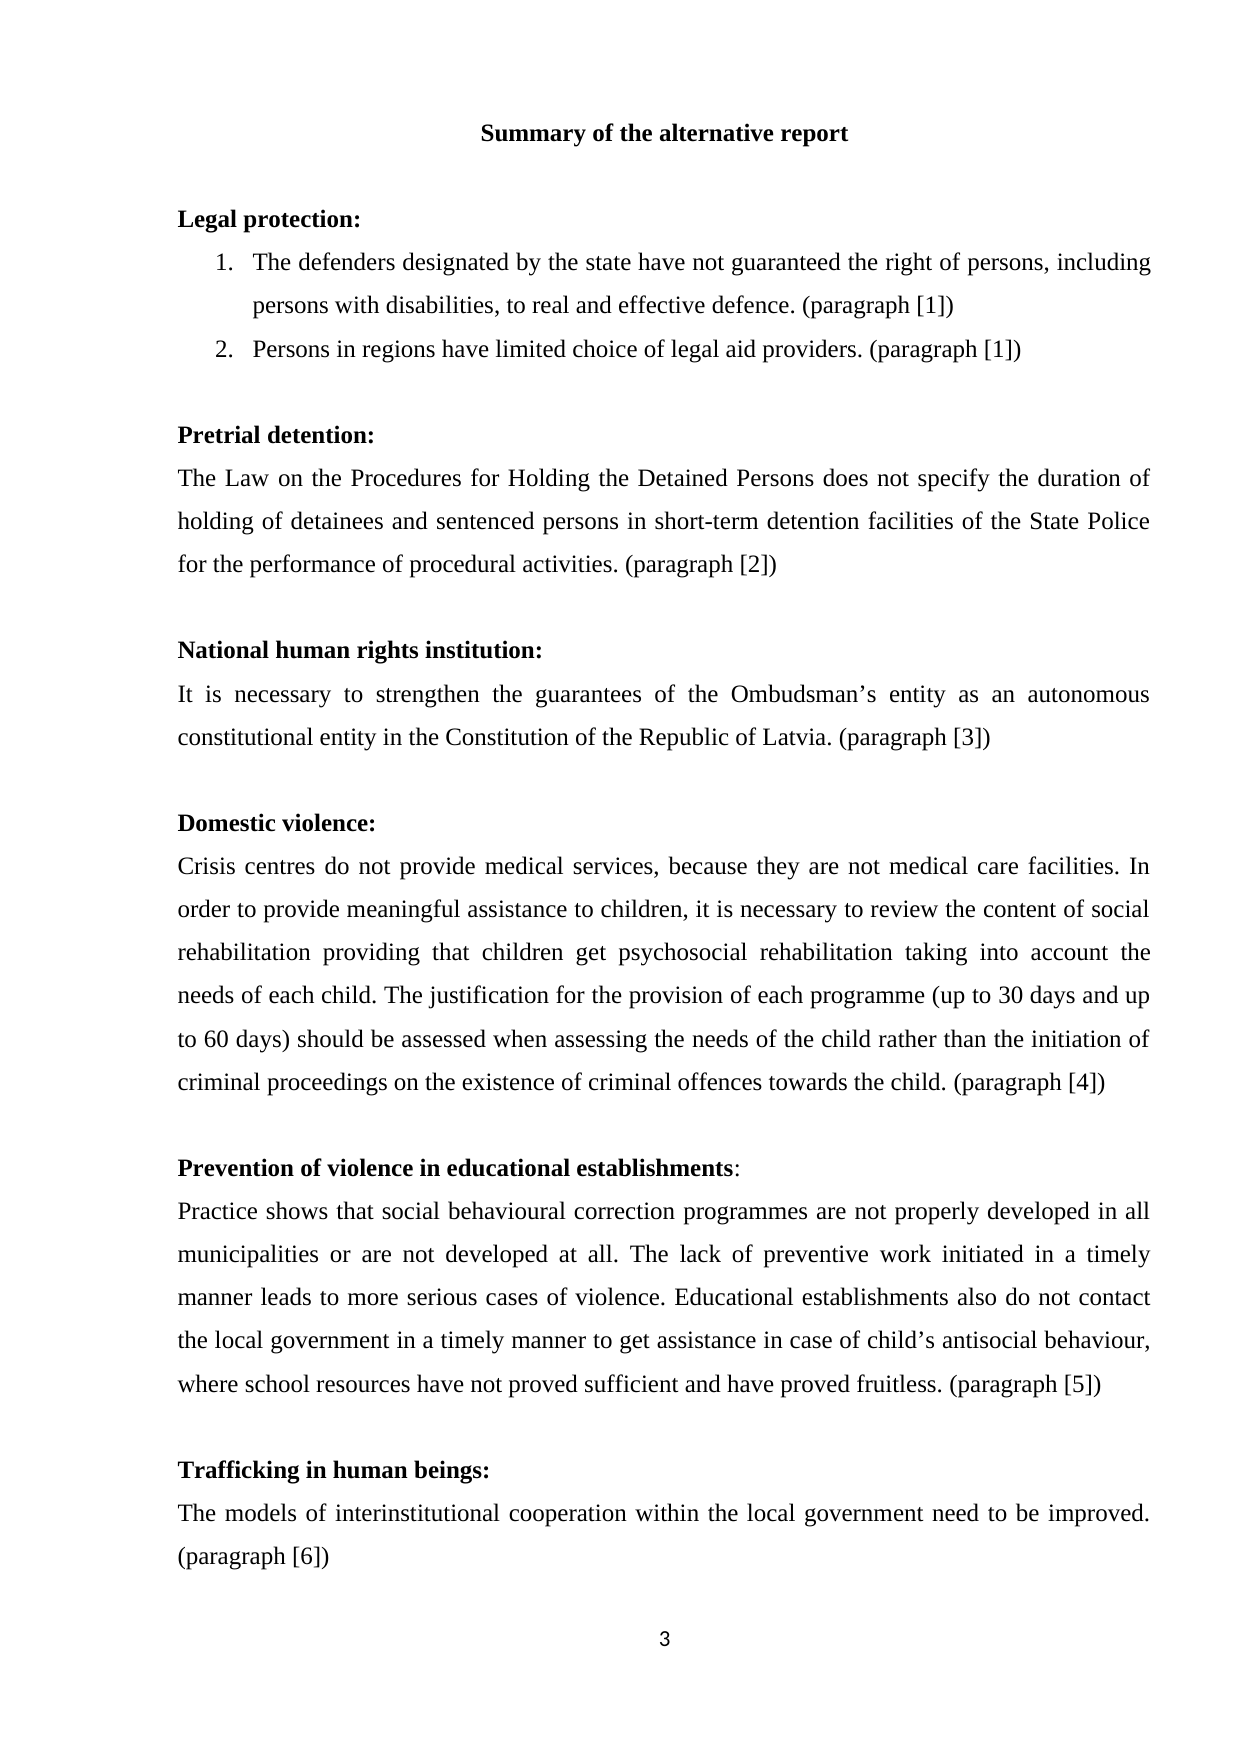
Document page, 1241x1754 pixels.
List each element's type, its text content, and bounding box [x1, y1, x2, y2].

text Pretrial detention: [177, 420, 1152, 449]
text Trafficking in human beings: [177, 1455, 1152, 1484]
text The models of interinstitutional cooperation within the local government need to be improved. (paragraph [6]) [177, 1498, 1152, 1570]
list The defenders designated by the state have not guaranteed the right of persons, including persons with disabilities, to real and effective defence. (paragraph [1]) [215, 247, 1152, 319]
text Crisis centres do not provide medical services, because they are not medical care facilities. In order to provide meaningful assistance to children, it is necessary to review the content of social rehabilitation providing that children get psychosocial rehabilitation taking into account the needs of each child. The justification for the provision of each programme (up to 30 days and up to 60 days) should be assessed when assessing the needs of the child rather than the initiation of criminal proceedings on the existence of criminal offences towards the child. (paragraph [4]) [177, 851, 1152, 1096]
text Practice shows that social behavioural correction programmes are not properly developed in all municipalities or are not developed at all. The lack of preventive work initiated in a timely manner leads to more serious cases of violence. Educational establishments also do not contact the local government in a timely manner to get assistance in case of child’s antisocial behaviour, where school resources have not proved sufficient and have proved fruitless. (paragraph [5]) [177, 1196, 1152, 1397]
text Summary of the alternative report [177, 118, 1152, 147]
text National human rights institution: [177, 636, 1152, 664]
text Legal protection: [177, 204, 1152, 233]
text Domestic violence: [177, 808, 1152, 837]
list Persons in regions have limited choice of legal aid providers. (paragraph [1]) [215, 334, 1152, 362]
text It is necessary to strengthen the guarantees of the Ombudsman’s entity as an autonomous constitutional entity in the Constitution of the Republic of Latvia. (paragraph [3]) [177, 679, 1152, 751]
text Prevention of violence in educational establishments: [177, 1153, 1152, 1182]
text The Law on the Procedures for Holding the Detained Persons does not specify the duration of holding of detainees and sentenced persons in short-term detention facilities of the State Police for the performance of procedural activities. (paragraph [2]) [177, 463, 1152, 578]
